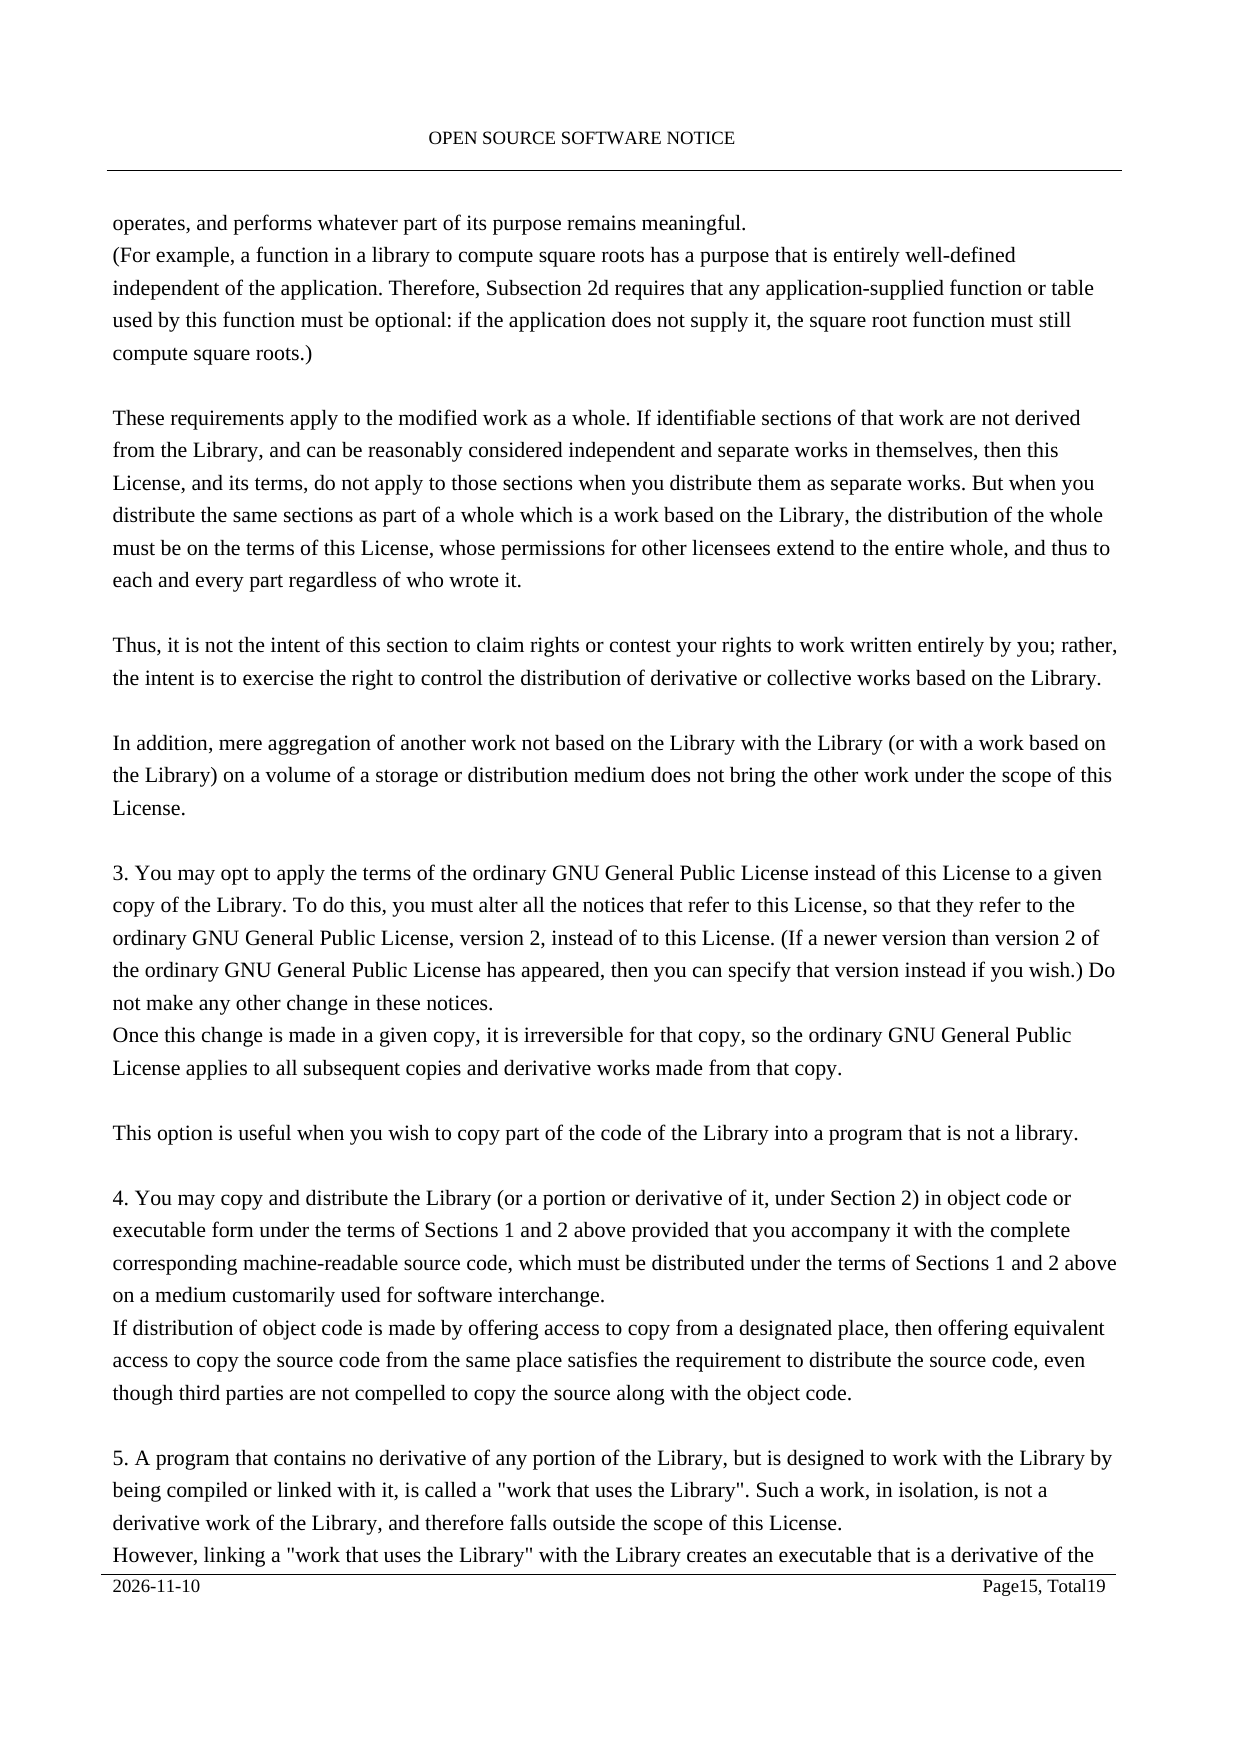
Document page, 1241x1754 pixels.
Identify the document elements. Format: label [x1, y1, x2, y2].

text [112, 206, 1128, 1571]
